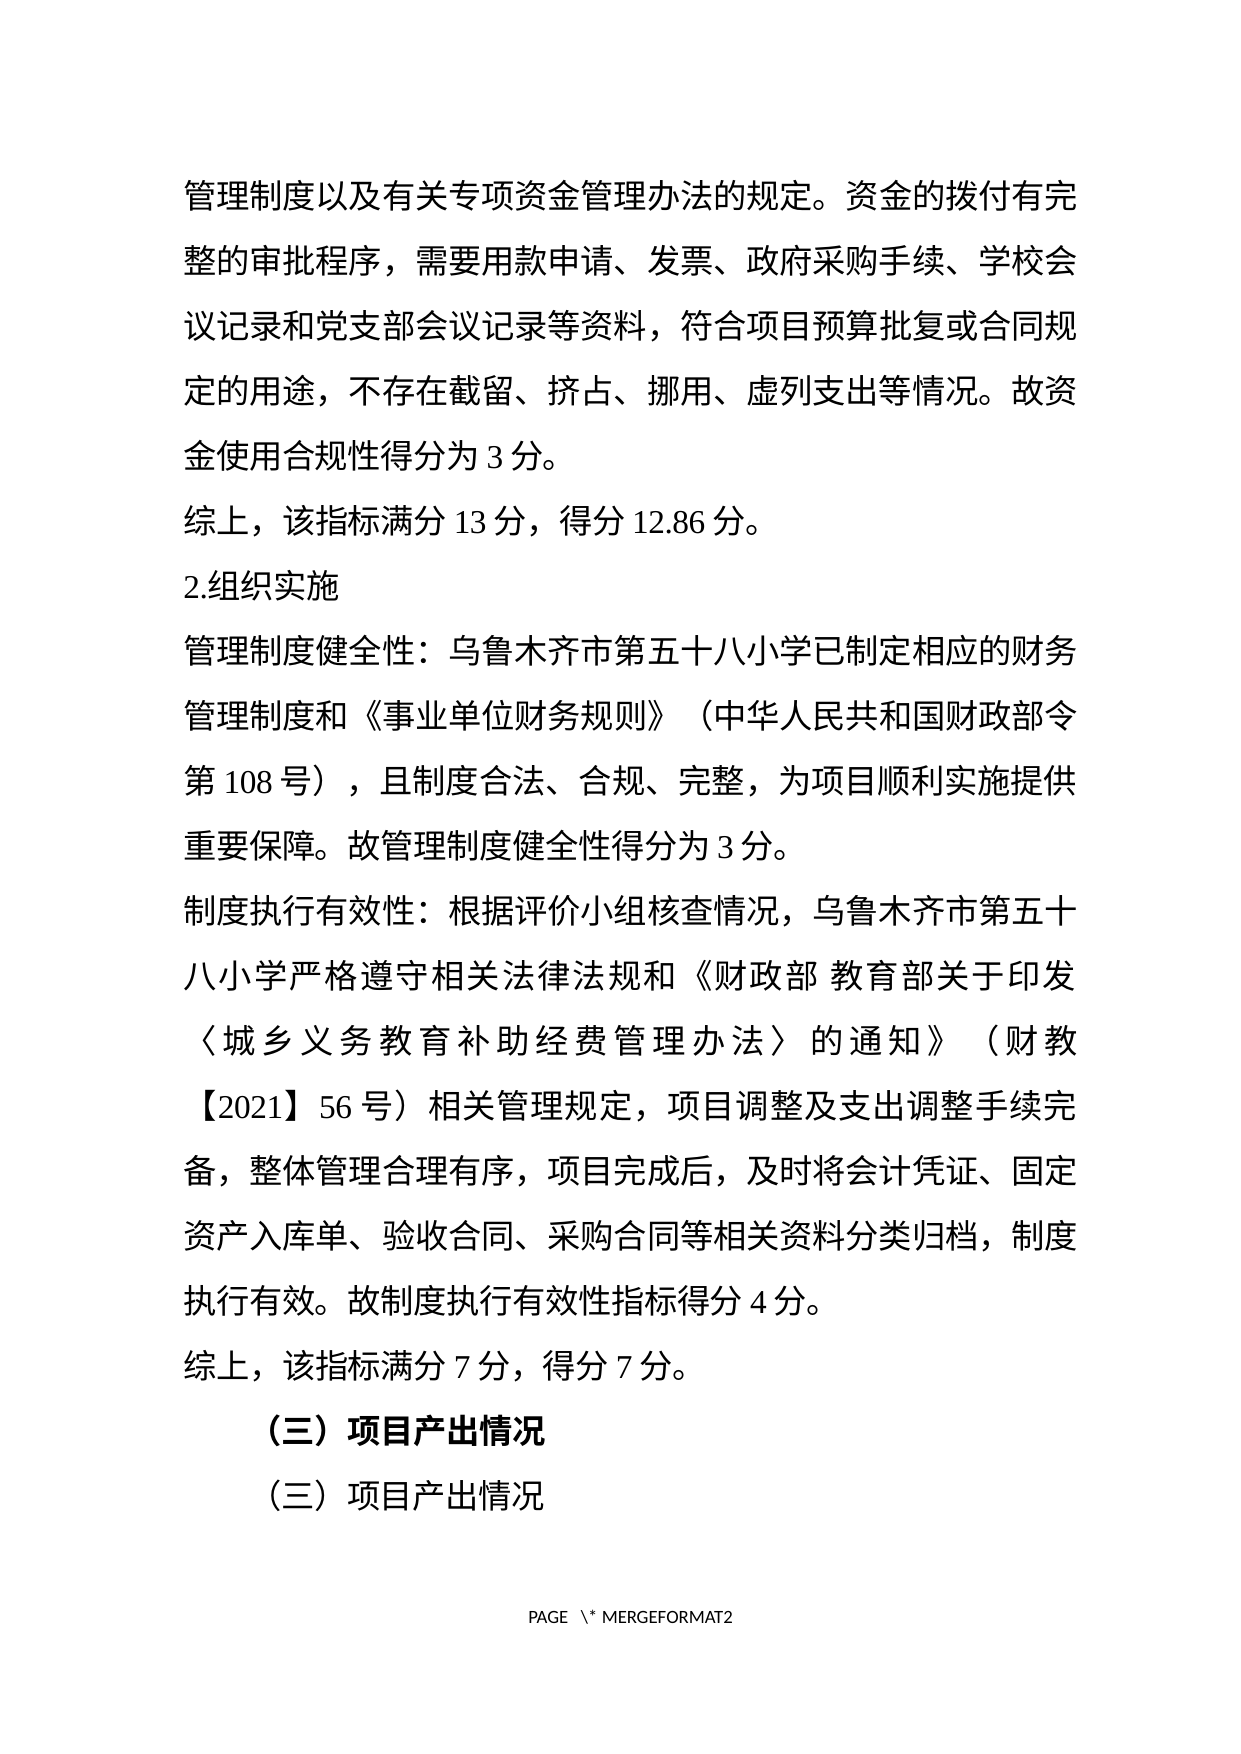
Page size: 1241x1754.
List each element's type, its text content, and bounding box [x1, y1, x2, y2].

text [183, 1462, 1078, 1527]
text （三）项目产出情况 [183, 1397, 1078, 1462]
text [183, 162, 1078, 1397]
